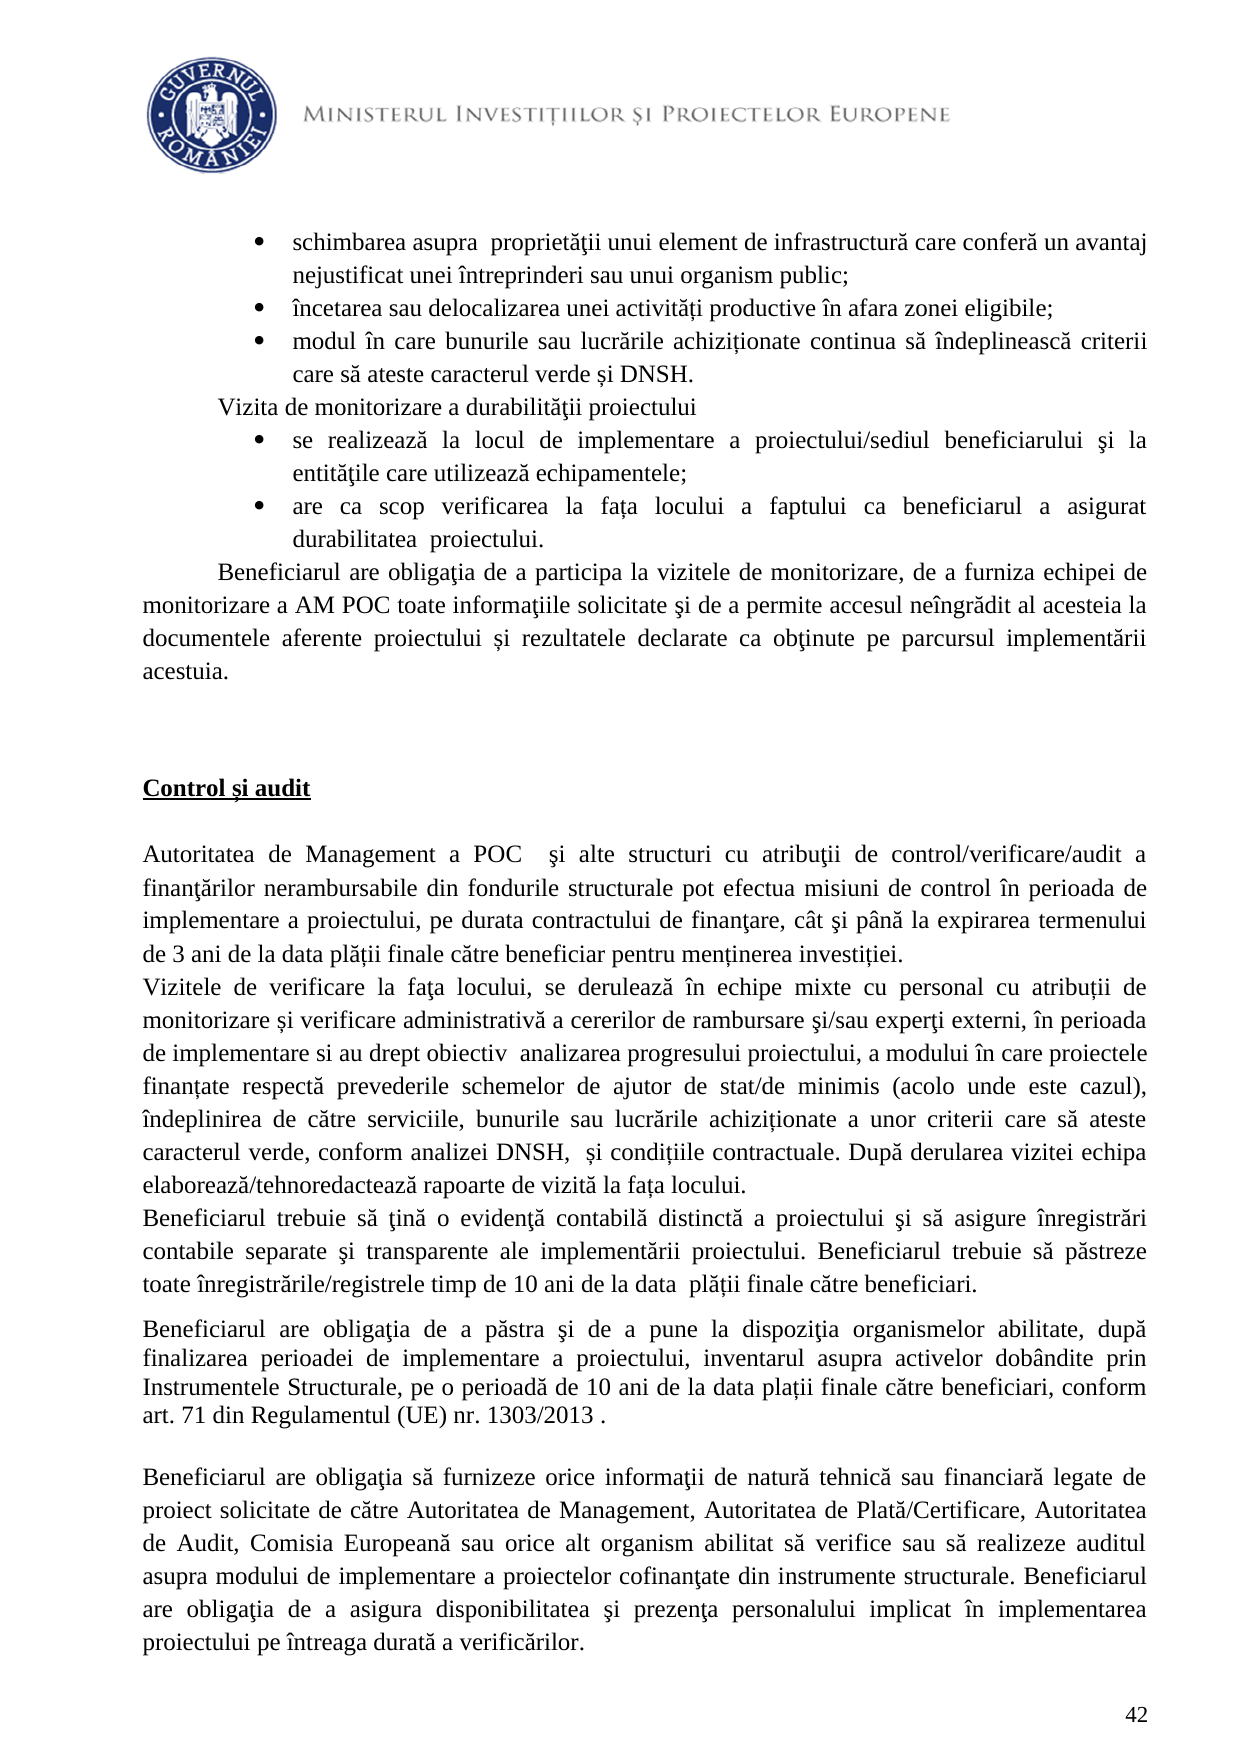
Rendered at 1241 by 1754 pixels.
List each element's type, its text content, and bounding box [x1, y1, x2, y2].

text Autoritatea de Management a POC şi alte structuri cu atribuţii de control/verificare/audit a finanţărilor nerambursabile din fondurile structurale pot efectua misiuni de control în perioada de implementare a proiectului, pe durata contractului de finanţare, cât şi până la expirarea termenului de 3 ani de la data plății finale către beneficiar pentru menținerea investiției. [142, 839, 1148, 967]
picture [142, 52, 1088, 174]
text Vizitele de verificare la faţa locului, se derulează în echipe mixte cu personal cu atribuții de monitorizare și verificare administrativă a cererilor de rambursare şi/sau experţi externi, în perioada de implementare si au drept obiectiv analizarea progresului proiectului, a modului în care proiectele finanțate respectă prevederile schemelor de ajutor de stat/de minimis (acolo unde este cazul), îndeplinirea de către serviciile, bunurile sau lucrările achiziționate a unor criterii care să ateste caracterul verde, conform analizei DNSH, și condițiile contractuale. După derularea vizitei echipa elaborează/tehnoredactează rapoarte de vizită la fața locului. [142, 972, 1148, 1198]
text Beneficiarul trebuie să ţină o evidenţă contabilă distinctă a proiectului şi să asigure înregistrări contabile separate şi transparente ale implementării proiectului. Beneficiarul trebuie să păstreze toate înregistrările/registrele timp de 10 ani de la data plății finale către beneficiari. [142, 1203, 1148, 1298]
text Beneficiarul are obligaţia de a păstra şi de a pune la dispoziţia organismelor abilitate, după finalizarea perioadei de implementare a proiectului, inventarul asupra activelor dobândite prin Instrumentele Structurale, pe o perioadă de 10 ani de la data plații finale către beneficiari, conform art. 71 din Regulamentul (UE) nr. 1303/2013 . [142, 1314, 1148, 1429]
text Beneficiarul are obligaţia să furnizeze orice informaţii de natură tehnică sau financiară legate de proiect solicitate de către Autoritatea de Management, Autoritatea de Plată/Certificare, Autoritatea de Audit, Comisia Europeană sau orice alt organism abilitat să verifice sau să realizeze auditul asupra modului de implementare a proiectelor cofinanţate din instrumente structurale. Beneficiarul are obligaţia de a asigura disponibilitatea şi prezenţa personalului implicat în implementarea proiectului pe întreaga durată a verificărilor. [142, 1462, 1148, 1656]
list are ca scop verificarea la fața locului a faptului ca beneficiarul a asigurat durabilitatea proiectului. [255, 491, 1148, 553]
text Control și audit [142, 773, 1148, 802]
list modul în care bunurile sau lucrările achiziționate continua să îndeplinească criterii care să ateste caracterul verde și DNSH. [255, 326, 1148, 388]
text Beneficiarul are obligaţia de a participa la vizitele de monitorizare, de a furniza echipei de monitorizare a AM POC toate informaţiile solicitate şi de a permite accesul neîngrădit al acesteia la documentele aferente proiectului și rezultatele declarate ca obţinute pe parcursul implementării acestuia. [142, 557, 1148, 685]
text Vizita de monitorizare a durabilităţii proiectului [142, 392, 1148, 421]
list se realizează la locul de implementare a proiectului/sediul beneficiarului şi la entităţile care utilizează echipamentele; [255, 425, 1148, 487]
list schimbarea asupra proprietăţii unui element de infrastructură care conferă un avantaj nejustificat unei întreprinderi sau unui organism public; [255, 227, 1148, 288]
list încetarea sau delocalizarea unei activități productive în afara zonei eligibile; [255, 293, 1148, 322]
